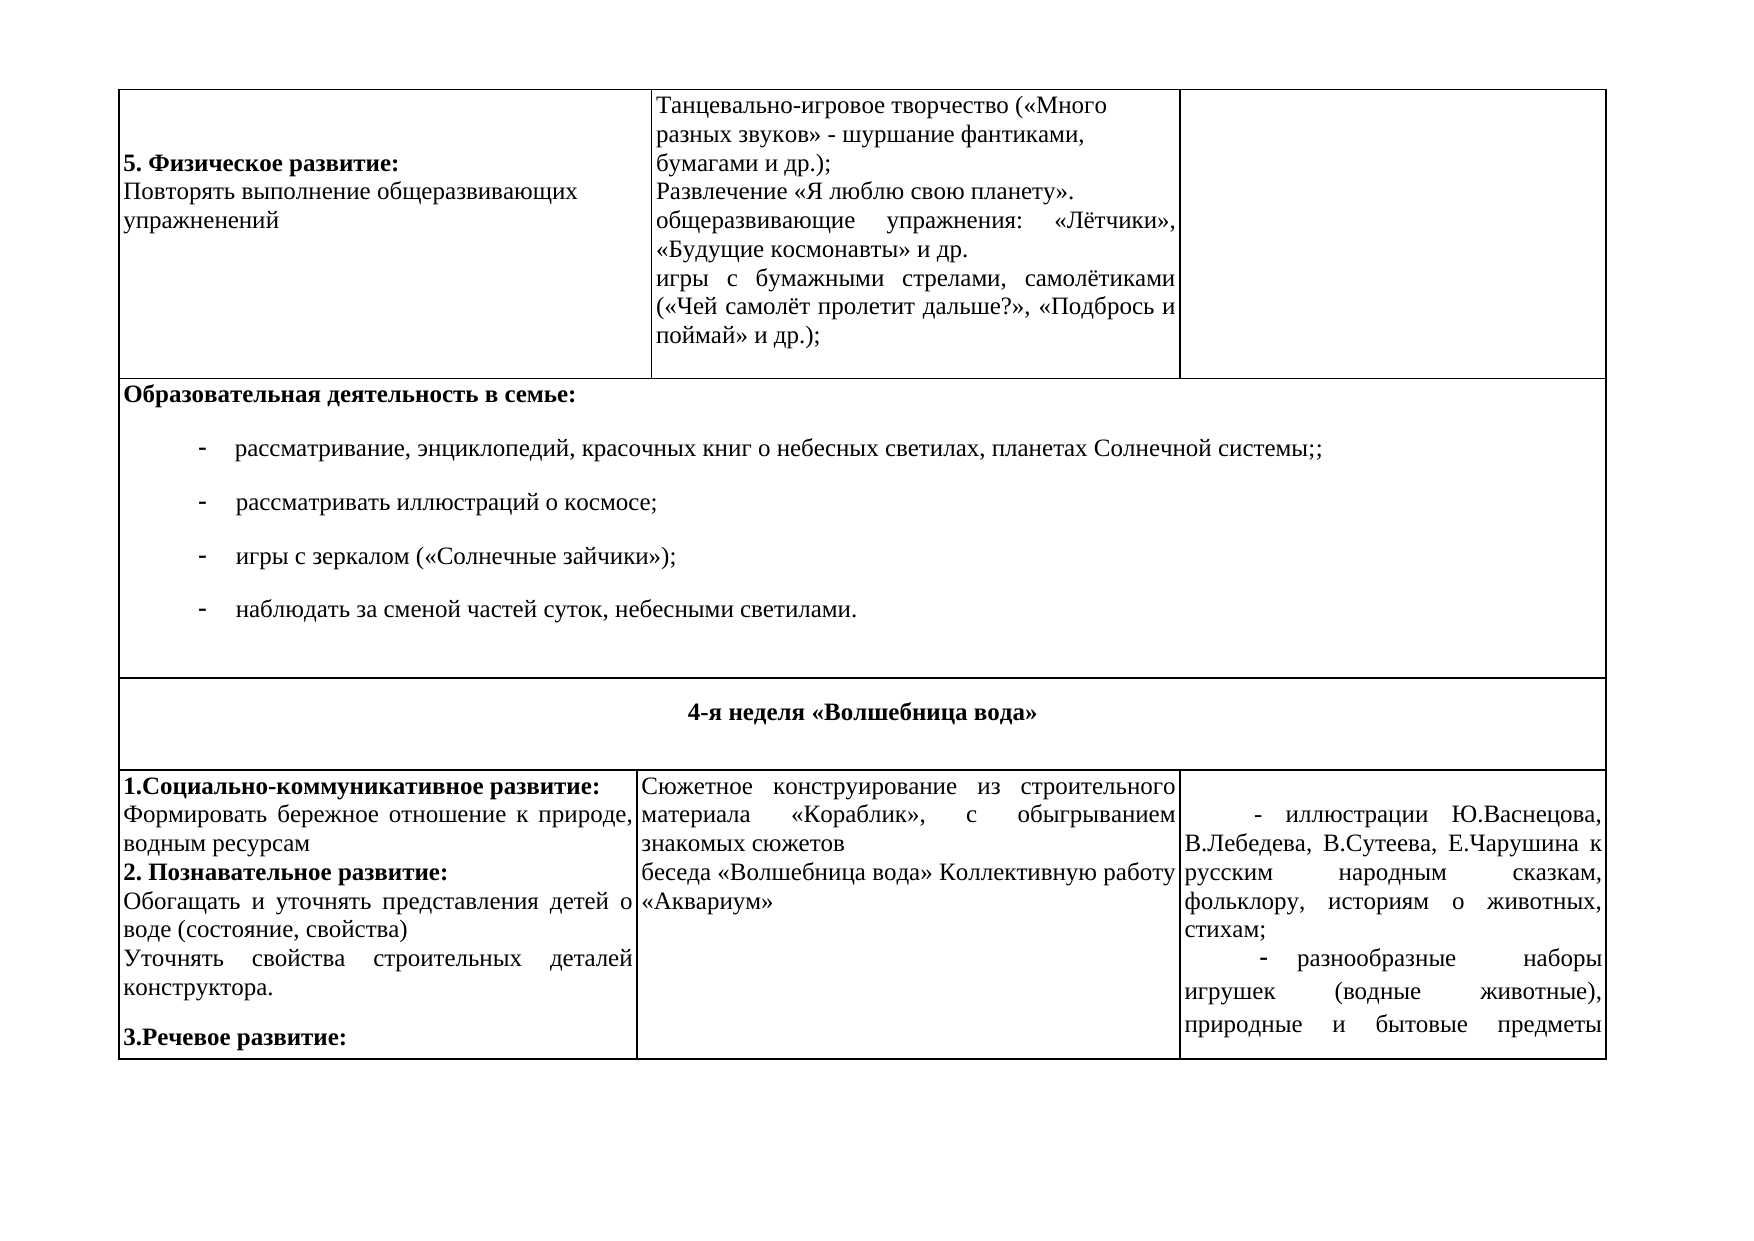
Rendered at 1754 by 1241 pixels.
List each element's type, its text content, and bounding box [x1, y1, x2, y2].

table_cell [120, 90, 651, 378]
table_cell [1181, 771, 1605, 1058]
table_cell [120, 771, 636, 1058]
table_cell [1181, 90, 1605, 378]
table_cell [638, 771, 1179, 1058]
table_cell 4-я неделя «Волшебница вода» [120, 679, 1605, 769]
table_cell Образовательная деятельность в семье: рассматривание, энциклопедий, красочных книг о небесных светилах, планетах Солнечной системы;; рассматривать иллюстраций о космосе; игры с зеркалом («Солнечные зайчики»); наблюдать за сменой частей суток, небесными светилами. [120, 379, 1605, 677]
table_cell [652, 90, 1179, 378]
